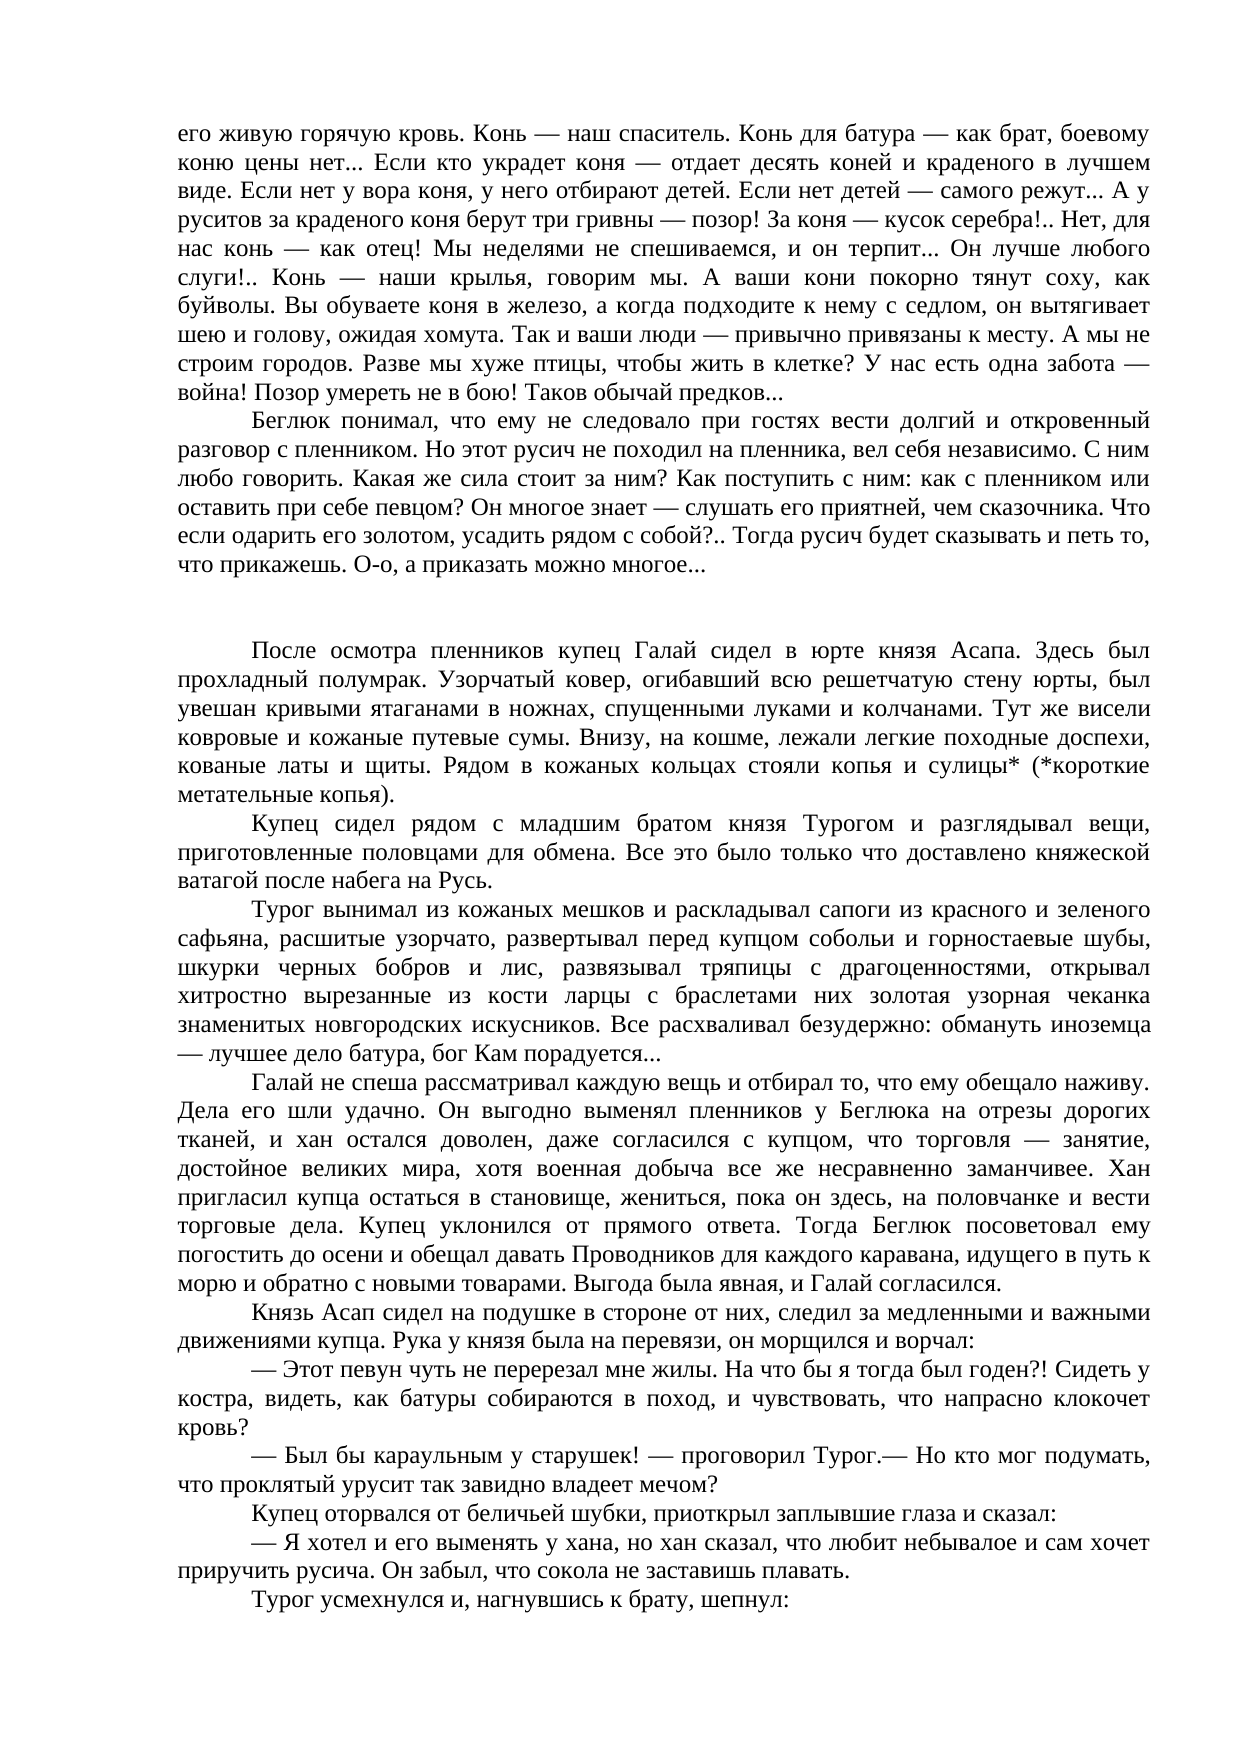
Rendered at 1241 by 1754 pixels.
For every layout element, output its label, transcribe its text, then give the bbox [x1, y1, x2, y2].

text Беглюк понимал, что ему не следовало при гостях вести долгий и откровенный разговор с пленником. Но этот русич не походил на пленника, вел себя независимо. С ним любо говорить. Какая же сила стоит за ним? Как поступить с ним: как с пленником или оставить при себе певцом? Он многое знает — слушать его приятней, чем сказочника. Что если одарить его золотом, усадить рядом с собой?.. Тогда русич будет сказывать и петь то, что прикажешь. О-о, а приказать можно многое... [177, 406, 1152, 578]
text Купец сидел рядом с младшим братом князя Турогом и разглядывал вещи, приготовленные половцами для обмена. Все это было только что доставлено княжеской ватагой после набега на Русь. [177, 808, 1152, 894]
text — Этот певун чуть не перерезал мне жилы. На что бы я тогда был годен?! Сидеть у костра, видеть, как батуры собираются в поход, и чувствовать, что напрасно клокочет кровь? [177, 1354, 1152, 1441]
text Галай не спеша рассматривал каждую вещь и отбирал то, что ему обещало наживу. Дела его шли удачно. Он выгодно выменял пленников у Беглюка на отрезы дорогих тканей, и хан остался доволен, даже согласился с купцом, что торговля — занятие, достойное великих мира, хотя военная добыча все же несравненно заманчивее. Хан пригласил купца остаться в становище, жениться, пока он здесь, на половчанке и вести торговые дела. Купец уклонился от прямого ответа. Тогда Беглюк посоветовал ему погостить до осени и обещал давать Проводников для каждого каравана, идущего в путь к морю и обратно с новыми товарами. Выгода была явная, и Галай согласился. [177, 1067, 1152, 1297]
text Турог усмехнулся и, нагнувшись к брату, шепнул: [177, 1584, 1152, 1613]
text Купец оторвался от беличьей шубки, приоткрыл заплывшие глаза и сказал: [177, 1498, 1152, 1527]
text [177, 118, 1152, 406]
text Князь Асап сидел на подушке в стороне от них, следил за медленными и важными движениями купца. Рука у князя была на перевязи, он морщился и ворчал: [177, 1297, 1152, 1354]
text — Был бы караульным у старушек! — проговорил Турог.— Но кто мог подумать, что проклятый урусит так завидно владеет мечом? [177, 1441, 1152, 1498]
text — Я хотел и его выменять у хана, но хан сказал, что любит небывалое и сам хочет приручить русича. Он забыл, что сокола не заставишь плавать. [177, 1527, 1152, 1584]
text Турог вынимал из кожаных мешков и раскладывал сапоги из красного и зеленого сафьяна, расшитые узорчато, развертывал перед купцом собольи и горностаевые шубы, шкурки черных бобров и лис, развязывал тряпицы с драгоценностями, открывал хитростно вырезанные из кости ларцы с браслетами них золотая узорная чеканка знаменитых новгородских искусников. Все расхваливал безудержно: обмануть иноземца — лучшее дело батура, бог Кам порадуется... [177, 894, 1152, 1067]
text После осмотра пленников купец Галай сидел в юрте князя Асапа. Здесь был прохладный полумрак. Узорчатый ковер, огибавший всю решетчатую стену юрты, был увешан кривыми ятаганами в ножнах, спущенными луками и колчанами. Тут же висели ковровые и кожаные путевые сумы. Внизу, на кошме, лежали легкие походные доспехи, кованые латы и щиты. Рядом в кожаных кольцах стояли копья и сулицы* (*короткие метательные копья). [177, 636, 1152, 808]
